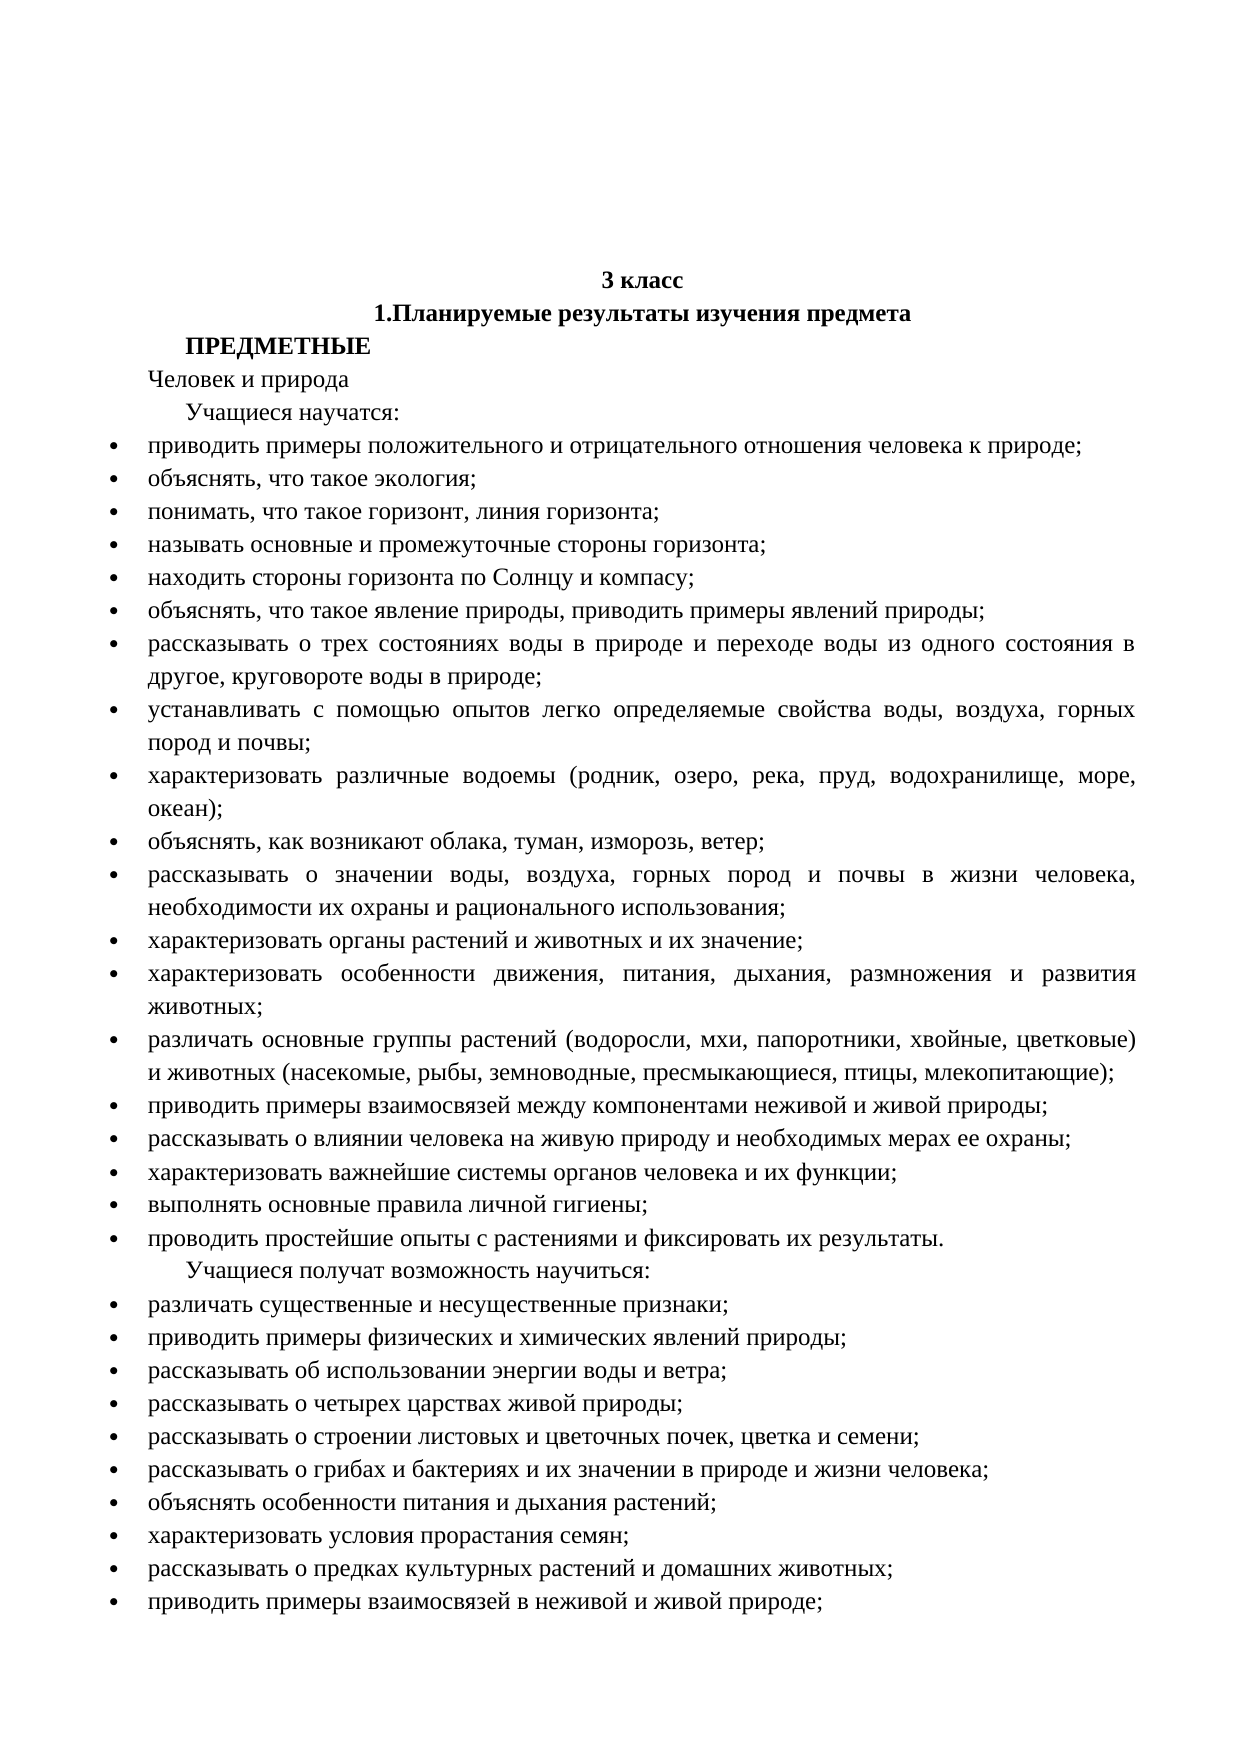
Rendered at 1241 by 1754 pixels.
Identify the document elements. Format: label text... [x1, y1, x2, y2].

list рассказывать о предках культурных растений и домашних животных; [110, 1553, 1137, 1582]
list характеризовать важнейшие системы органов человека и их функции; [110, 1157, 1137, 1185]
list рассказывать об использовании энергии воды и ветра; [110, 1355, 1137, 1383]
text 3 класс [148, 265, 1137, 294]
text 1.Планируемые результаты изучения предмета [148, 298, 1137, 327]
text Человек и природа [148, 364, 1137, 393]
list характеризовать различные водоемы (родник, озеро, река, пруд, водохранилище, море, океан); [110, 760, 1137, 822]
list выполнять основные правила личной гигиены; [110, 1189, 1137, 1218]
list рассказывать о трех состояниях воды в природе и переходе воды из одного состояния в другое, круговороте воды в природе; [110, 628, 1137, 690]
list находить стороны горизонта по Солнцу и компасу; [110, 562, 1137, 591]
list объяснять, что такое экология; [110, 463, 1137, 492]
list рассказывать о строении листовых и цветочных почек, цветка и семени; [110, 1421, 1137, 1449]
list различать существенные и несущественные признаки; [110, 1289, 1137, 1317]
text ПРЕДМЕТНЫЕ [148, 331, 1137, 360]
list рассказывать о значении воды, воздуха, горных пород и почвы в жизни человека, необходимости их охраны и рационального использования; [110, 859, 1137, 921]
list приводить примеры положительного и отрицательного отношения человека к природе; [110, 430, 1137, 459]
list проводить простейшие опыты с растениями и фиксировать их результаты. [110, 1223, 1137, 1251]
list называть основные и промежуточные стороны горизонта; [110, 529, 1137, 558]
list характеризовать особенности движения, питания, дыхания, размножения и развития животных; [110, 958, 1137, 1020]
list объяснять, как возникают облака, туман, изморозь, ветер; [110, 826, 1137, 855]
list различать основные группы растений (водоросли, мхи, папоротники, хвойные, цветковые) и животных (насекомые, рыбы, земноводные, пресмыкающиеся, птицы, млекопитающие); [110, 1024, 1137, 1086]
list характеризовать условия прорастания семян; [110, 1520, 1137, 1548]
list приводить примеры взаимосвязей между компонентами неживой и живой природы; [110, 1091, 1137, 1119]
list характеризовать органы растений и животных и их значение; [110, 925, 1137, 954]
list рассказывать о четырех царствах живой природы; [110, 1388, 1137, 1416]
list приводить примеры физических и химических явлений природы; [110, 1322, 1137, 1350]
text Учащиеся получат возможность научиться: [148, 1256, 1137, 1284]
list рассказывать о влиянии человека на живую природу и необходимых мерах ее охраны; [110, 1123, 1137, 1152]
list объяснять особенности питания и дыхания растений; [110, 1487, 1137, 1516]
list приводить примеры взаимосвязей в неживой и живой природе; [110, 1586, 1137, 1614]
list рассказывать о грибах и бактериях и их значении в природе и жизни человека; [110, 1454, 1137, 1482]
list объяснять, что такое явление природы, приводить примеры явлений природы; [110, 595, 1137, 624]
list устанавливать с помощью опытов легко определяемые свойства воды, воздуха, горных пород и почвы; [110, 694, 1137, 756]
list понимать, что такое горизонт, линия горизонта; [110, 496, 1137, 525]
text Учащиеся научатся: [148, 397, 1137, 426]
